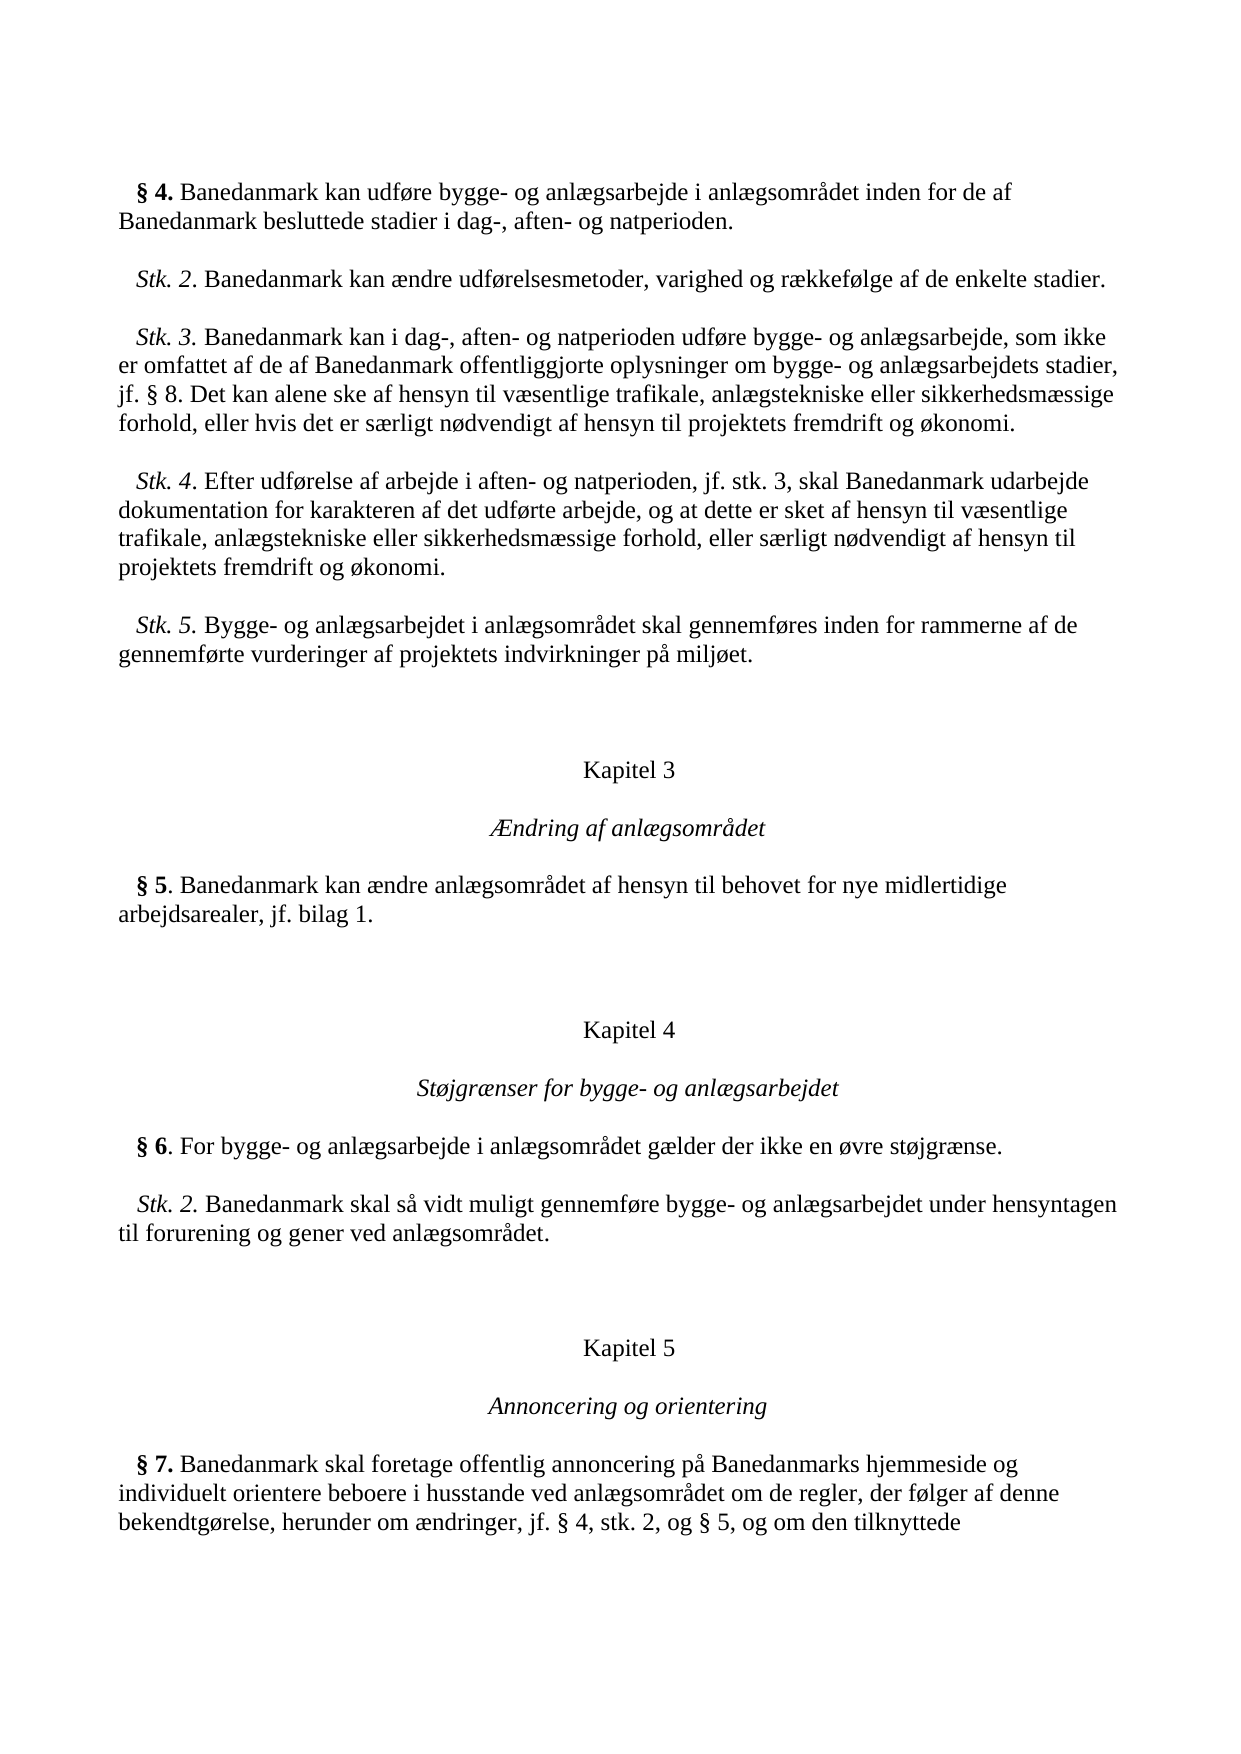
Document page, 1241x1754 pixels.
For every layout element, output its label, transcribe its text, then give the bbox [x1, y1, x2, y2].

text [118, 1449, 1122, 1536]
text Støjgrænser for bygge- og anlægsarbejdet [118, 1073, 1122, 1102]
text Kapitel 4 [118, 1015, 1122, 1044]
text Kapitel 5 [118, 1333, 1122, 1362]
text Stk. 3. Banedanmark kan i dag-, aften- og natperioden udføre bygge- og anlægsarbejde, som ikke er omfattet af de af Banedanmark offentliggjorte oplysninger om bygge- og anlægsarbejdets stadier, jf. § 8. Det kan alene ske af hensyn til væsentlige trafikale, anlægstekniske eller sikkerhedsmæssige forhold, eller hvis det er særligt nødvendigt af hensyn til projektets fremdrift og økonomi. [118, 322, 1122, 437]
text § 5. Banedanmark kan ændre anlægsområdet af hensyn til behovet for nye midlertidige arbejdsarealer, jf. bilag 1. [118, 871, 1122, 928]
text Stk. 5. Bygge- og anlægsarbejdet i anlægsområdet skal gennemføres inden for rammerne af de gennemførte vurderinger af projektets indvirkninger på miljøet. [118, 610, 1122, 668]
text Stk. 2. Banedanmark kan ændre udførelsesmetoder, varighed og rækkefølge af de enkelte stadier. [118, 264, 1122, 293]
text § 6. For bygge- og anlægsarbejde i anlægsområdet gælder der ikke en øvre støjgrænse. [118, 1131, 1122, 1160]
text § 4. Banedanmark kan udføre bygge- og anlægsarbejde i anlægsområdet inden for de af Banedanmark besluttede stadier i dag-, aften- og natperioden. [118, 177, 1122, 235]
text Stk. 4. Efter udførelse af arbejde i aften- og natperioden, jf. stk. 3, skal Banedanmark udarbejde dokumentation for karakteren af det udførte arbejde, og at dette er sket af hensyn til væsentlige trafikale, anlægstekniske eller sikkerhedsmæssige forhold, eller særligt nødvendigt af hensyn til projektets fremdrift og økonomi. [118, 466, 1122, 581]
text Kapitel 3 [118, 755, 1122, 783]
text Annoncering og orientering [118, 1391, 1122, 1420]
text Stk. 2. Banedanmark skal så vidt muligt gennemføre bygge- og anlægsarbejdet under hensyntagen til forurening og gener ved anlægsområdet. [118, 1189, 1122, 1246]
text Ændring af anlægsområdet [118, 813, 1122, 841]
